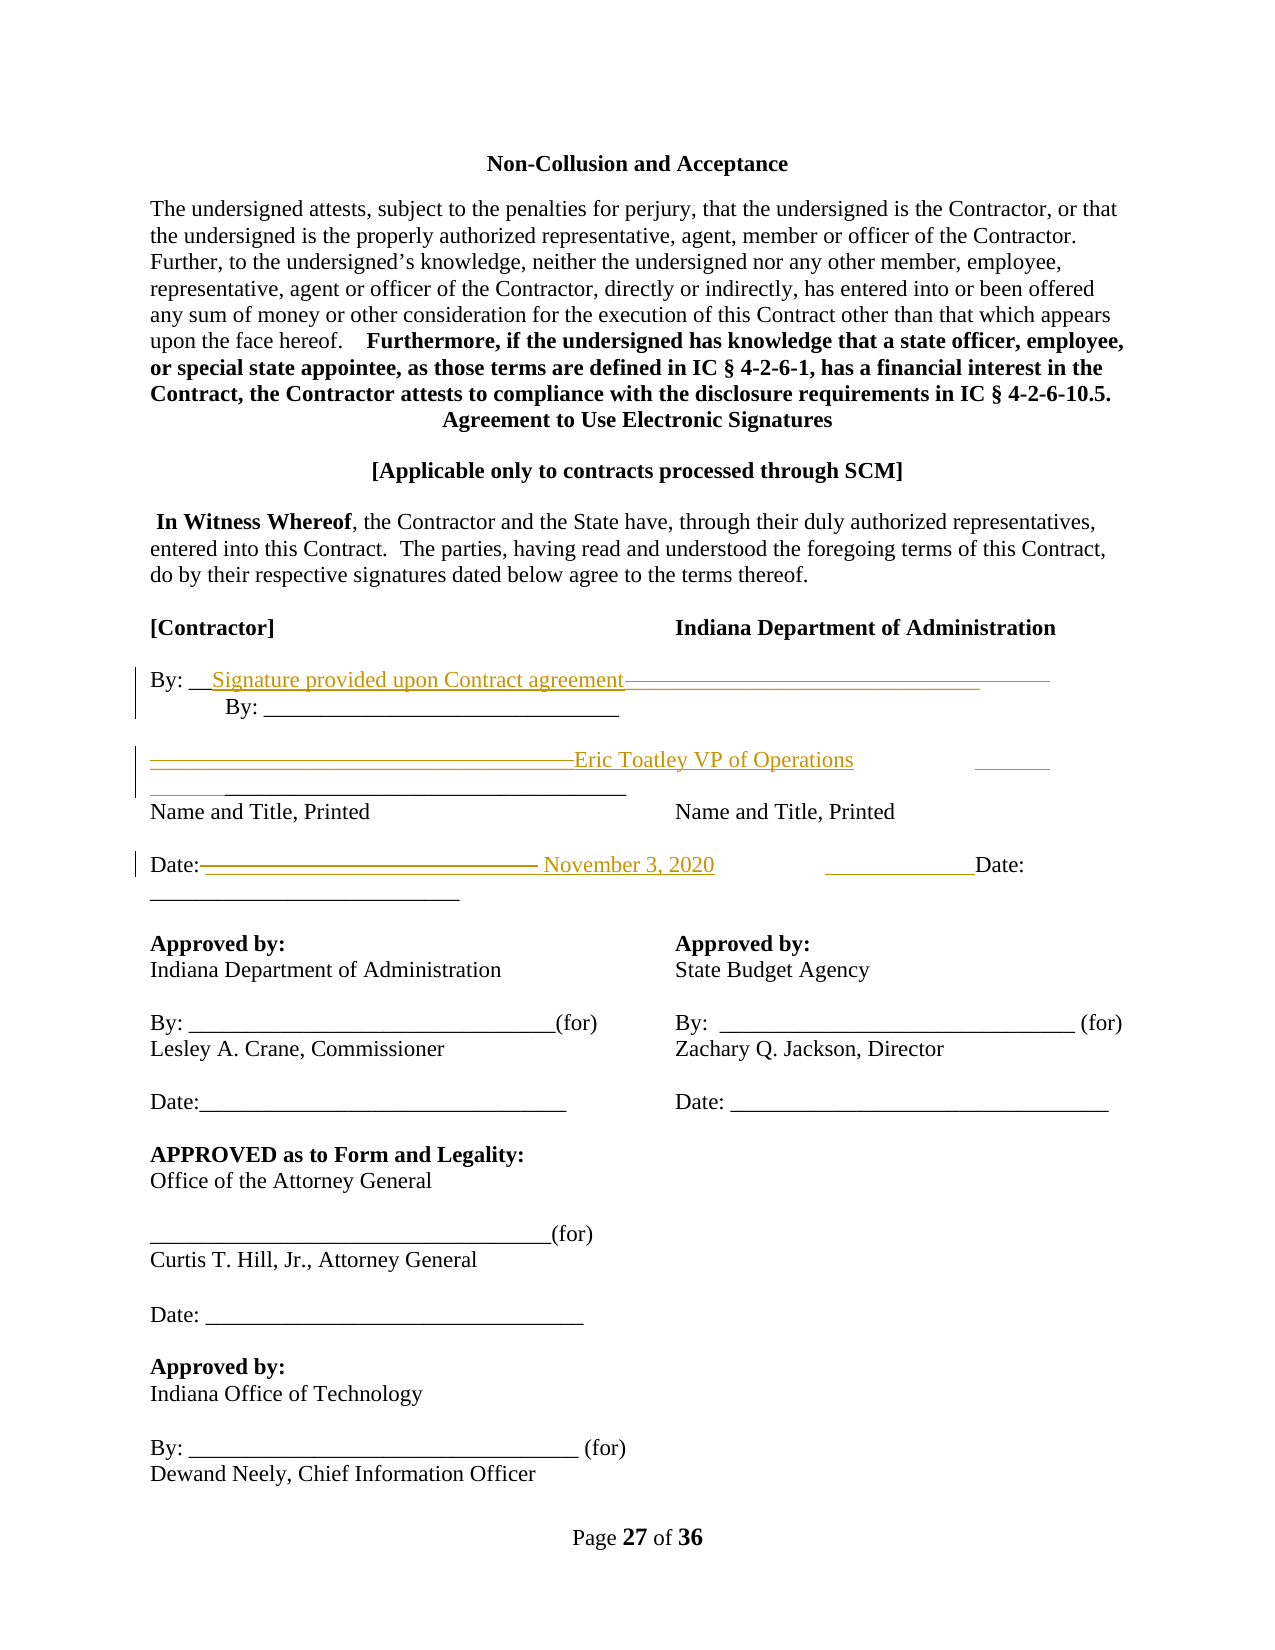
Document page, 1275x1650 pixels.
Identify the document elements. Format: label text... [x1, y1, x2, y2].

text Name and Title, Printed Name and Title, Printed [150, 798, 1125, 825]
text Approved by: [150, 1353, 1125, 1380]
text Indiana Department of Administration State Budget Agency [150, 956, 1125, 983]
text By: __________________________________ (for) [150, 1434, 1125, 1461]
text APPROVED as to Form and Legality: [150, 1141, 1125, 1167]
text The undersigned attests, subject to the penalties for perjury, that the undersigned is the Contractor, or that the undersigned is the properly authorized representative, agent, member or officer of the Contractor. Further, to the undersigned’s knowledge, neither the undersigned nor any other member, employee, representative, agent or officer of the Contractor, directly or indirectly, has entered into or been offered any sum of money or other consideration for the execution of this Contract other than that which appears upon the face hereof. Furthermore, if the undersigned has knowledge that a state officer, employee, or special state appointee, as those terms are defined in IC § 4-2-6-1, has a financial interest in the Contract, the Contractor attests to compliance with the disclosure requirements in IC § 4-2-6-10.5. [150, 196, 1125, 406]
text Lesley A. Crane, Commissioner Zachary Q. Jackson, Director [150, 1036, 1125, 1062]
text Indiana Office of Technology [150, 1380, 1125, 1406]
text [Applicable only to contracts processed through SCM] [150, 457, 1125, 484]
text In Witness Whereof, the Contractor and the State have, through their duly authorized representatives, entered into this Contract. The parties, having read and understood the foregoing terms of this Contract, do by their respective signatures dated below agree to the terms thereof. [150, 508, 1125, 587]
text By: ________________________________(for) By: _______________________________ (for) [150, 1009, 1125, 1036]
text Agreement to Use Electronic Signatures [150, 406, 1125, 433]
text Non-Collusion and Acceptance [150, 150, 1125, 176]
text ___________________________________ [150, 746, 1125, 798]
text [Contractor] Indiana Department of Administration [150, 614, 1125, 640]
text ___________________________________(for) [150, 1220, 1125, 1246]
text By: __ By: _______________________________ [150, 667, 1125, 719]
text Dewand Neely, Chief Information Officer [150, 1461, 1125, 1487]
text Curtis T. Hill, Jr., Attorney General [150, 1246, 1125, 1273]
text Date: _________________________________ [150, 1301, 1125, 1327]
text Approved by: Approved by: [150, 930, 1125, 956]
text Date:________________________________ Date: _________________________________ [150, 1088, 1125, 1114]
text Date: Date: ___________________________ [150, 851, 1125, 904]
text Office of the Attorney General [150, 1167, 1125, 1194]
